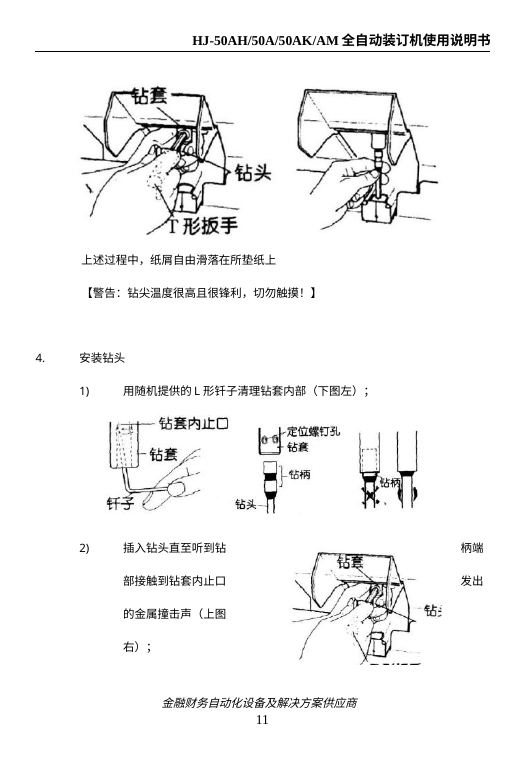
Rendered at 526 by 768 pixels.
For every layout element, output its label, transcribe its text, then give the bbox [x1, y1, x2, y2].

text 上述过程中，纸屑自由滑落在所垫纸上 [35, 251, 490, 268]
picture [288, 81, 453, 236]
list 安装钻头 [35, 349, 490, 366]
list 用随机提供的L 形钎子清理钻套内部（下图左）； [79, 382, 490, 399]
picture [73, 77, 280, 236]
picture [105, 415, 420, 514]
text 【警告：钻尖温度很高且很锋利，切勿触摸！】 [35, 284, 490, 301]
picture [287, 547, 442, 665]
